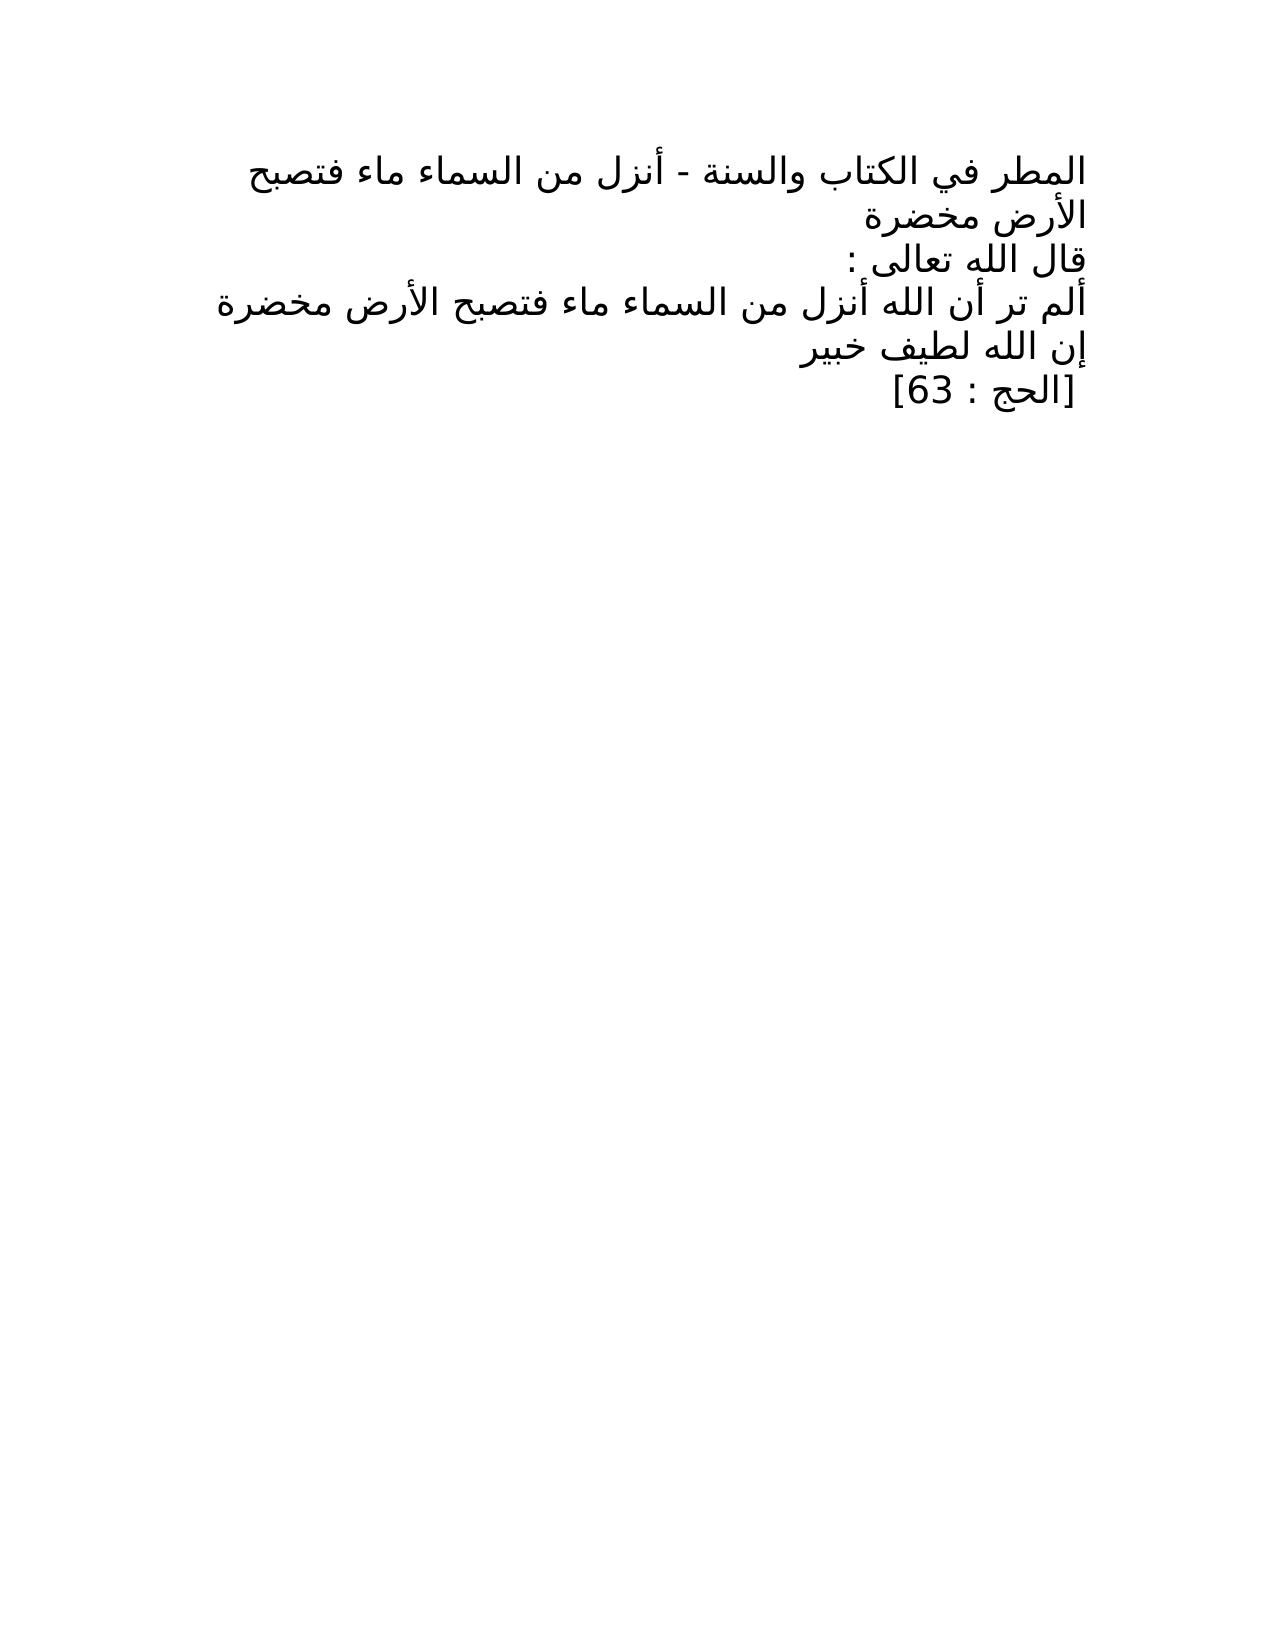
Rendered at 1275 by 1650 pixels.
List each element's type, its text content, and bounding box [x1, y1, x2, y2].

text قال الله تعالى : [187, 237, 1087, 281]
text المطر في الكتاب والسنة - أنزل من السماء ماء فتصبح الأرض مخضرة [187, 150, 1087, 237]
text ألم تر أن الله أنزل من السماء ماء فتصبح الأرض مخضرة إن الله لطيف خبير [187, 281, 1087, 368]
text [الحج : 63] [187, 368, 1087, 412]
